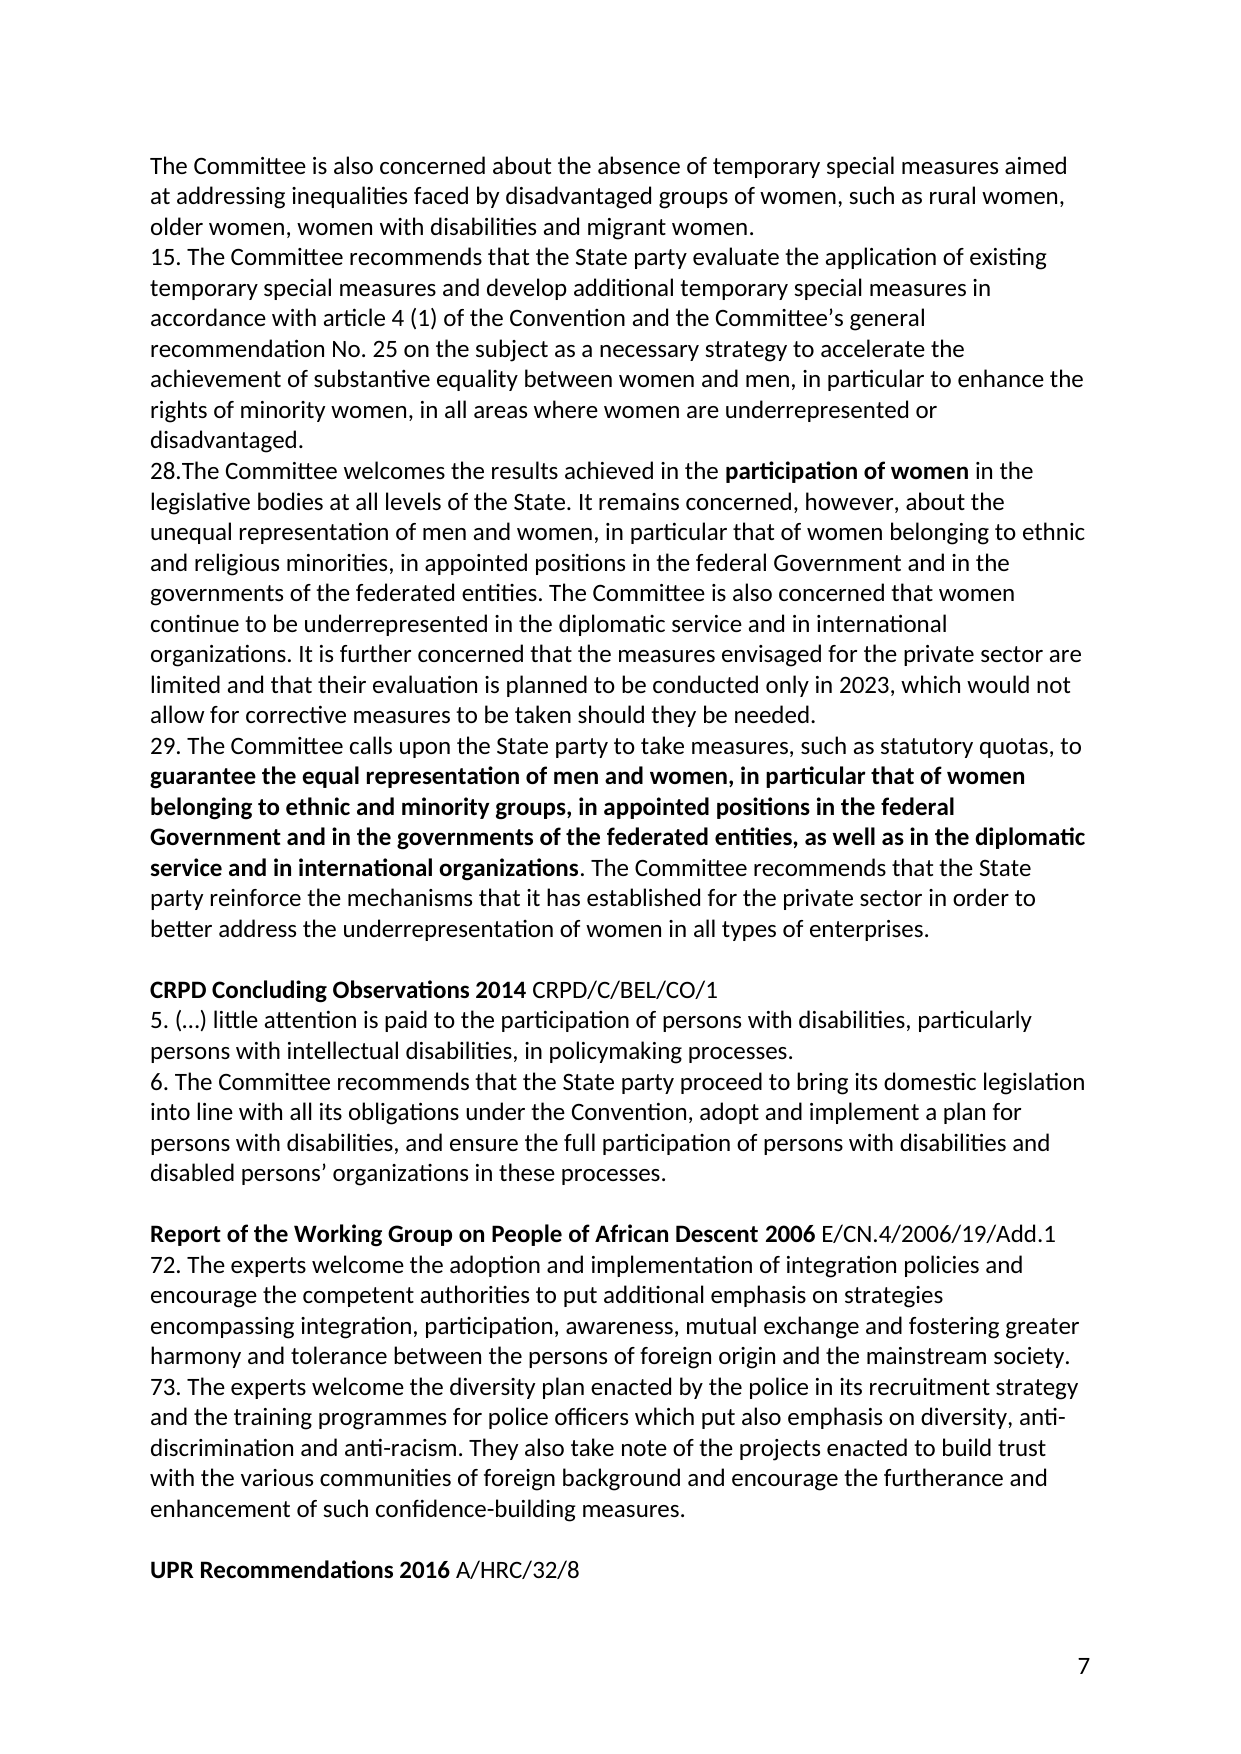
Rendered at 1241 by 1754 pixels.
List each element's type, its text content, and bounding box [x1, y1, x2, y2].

text 29. The Committee calls upon the State party to take measures, such as statutory quotas, to guarantee the equal representation of men and women, in particular that of women belonging to ethnic and minority groups, in appointed positions in the federal Government and in the governments of the federated entities, as well as in the diplomatic service and in international organizations. The Committee recommends that the State party reinforce the mechanisms that it has established for the private sector in order to better address the underrepresentation of women in all types of enterprises. [150, 730, 1090, 943]
text UPR Recommendations 2016 A/HRC/32/8 [150, 1554, 1090, 1584]
text 15. The Committee recommends that the State party evaluate the application of existing temporary special measures and develop additional temporary special measures in accordance with article 4 (1) of the Convention and the Committee’s general recommendation No. 25 on the subject as a necessary strategy to accelerate the achievement of substantive equality between women and men, in particular to enhance the rights of minority women, in all areas where women are underrepresented or disadvantaged. [150, 242, 1090, 455]
text 28.The Committee welcomes the results achieved in the participation of women in the legislative bodies at all levels of the State. It remains concerned, however, about the unequal representation of men and women, in particular that of women belonging to ethnic and religious minorities, in appointed positions in the federal Government and in the governments of the federated entities. The Committee is also concerned that women continue to be underrepresented in the diplomatic service and in international organizations. It is further concerned that the measures envisaged for the private sector are limited and that their evaluation is planned to be conducted only in 2023, which would not allow for corrective measures to be taken should they be needed. [150, 455, 1090, 730]
text 6. The Committee recommends that the State party proceed to bring its domestic legislation into line with all its obligations under the Convention, adopt and implement a plan for persons with disabilities, and ensure the full participation of persons with disabilities and disabled persons’ organizations in these processes. [150, 1066, 1090, 1188]
text 72. The experts welcome the adoption and implementation of integration policies and encourage the competent authorities to put additional emphasis on strategies encompassing integration, participation, awareness, mutual exchange and fostering greater harmony and tolerance between the persons of foreign origin and the mainstream society. [150, 1249, 1090, 1371]
text CRPD Concluding Observations 2014 CRPD/C/BEL/CO/1 [150, 974, 1090, 1004]
text 5. (…) little attention is paid to the participation of persons with disabilities, particularly persons with intellectual disabilities, in policymaking processes. [150, 1004, 1090, 1066]
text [150, 150, 1090, 242]
text 73. The experts welcome the diversity plan enacted by the police in its recruitment strategy and the training programmes for police officers which put also emphasis on diversity, anti-discrimination and anti-racism. They also take note of the projects enacted to build trust with the various communities of foreign background and encourage the furtherance and enhancement of such confidence-building measures. [150, 1371, 1090, 1523]
text Report of the Working Group on People of African Descent 2006 E/CN.4/2006/19/Add.1 [150, 1218, 1090, 1249]
